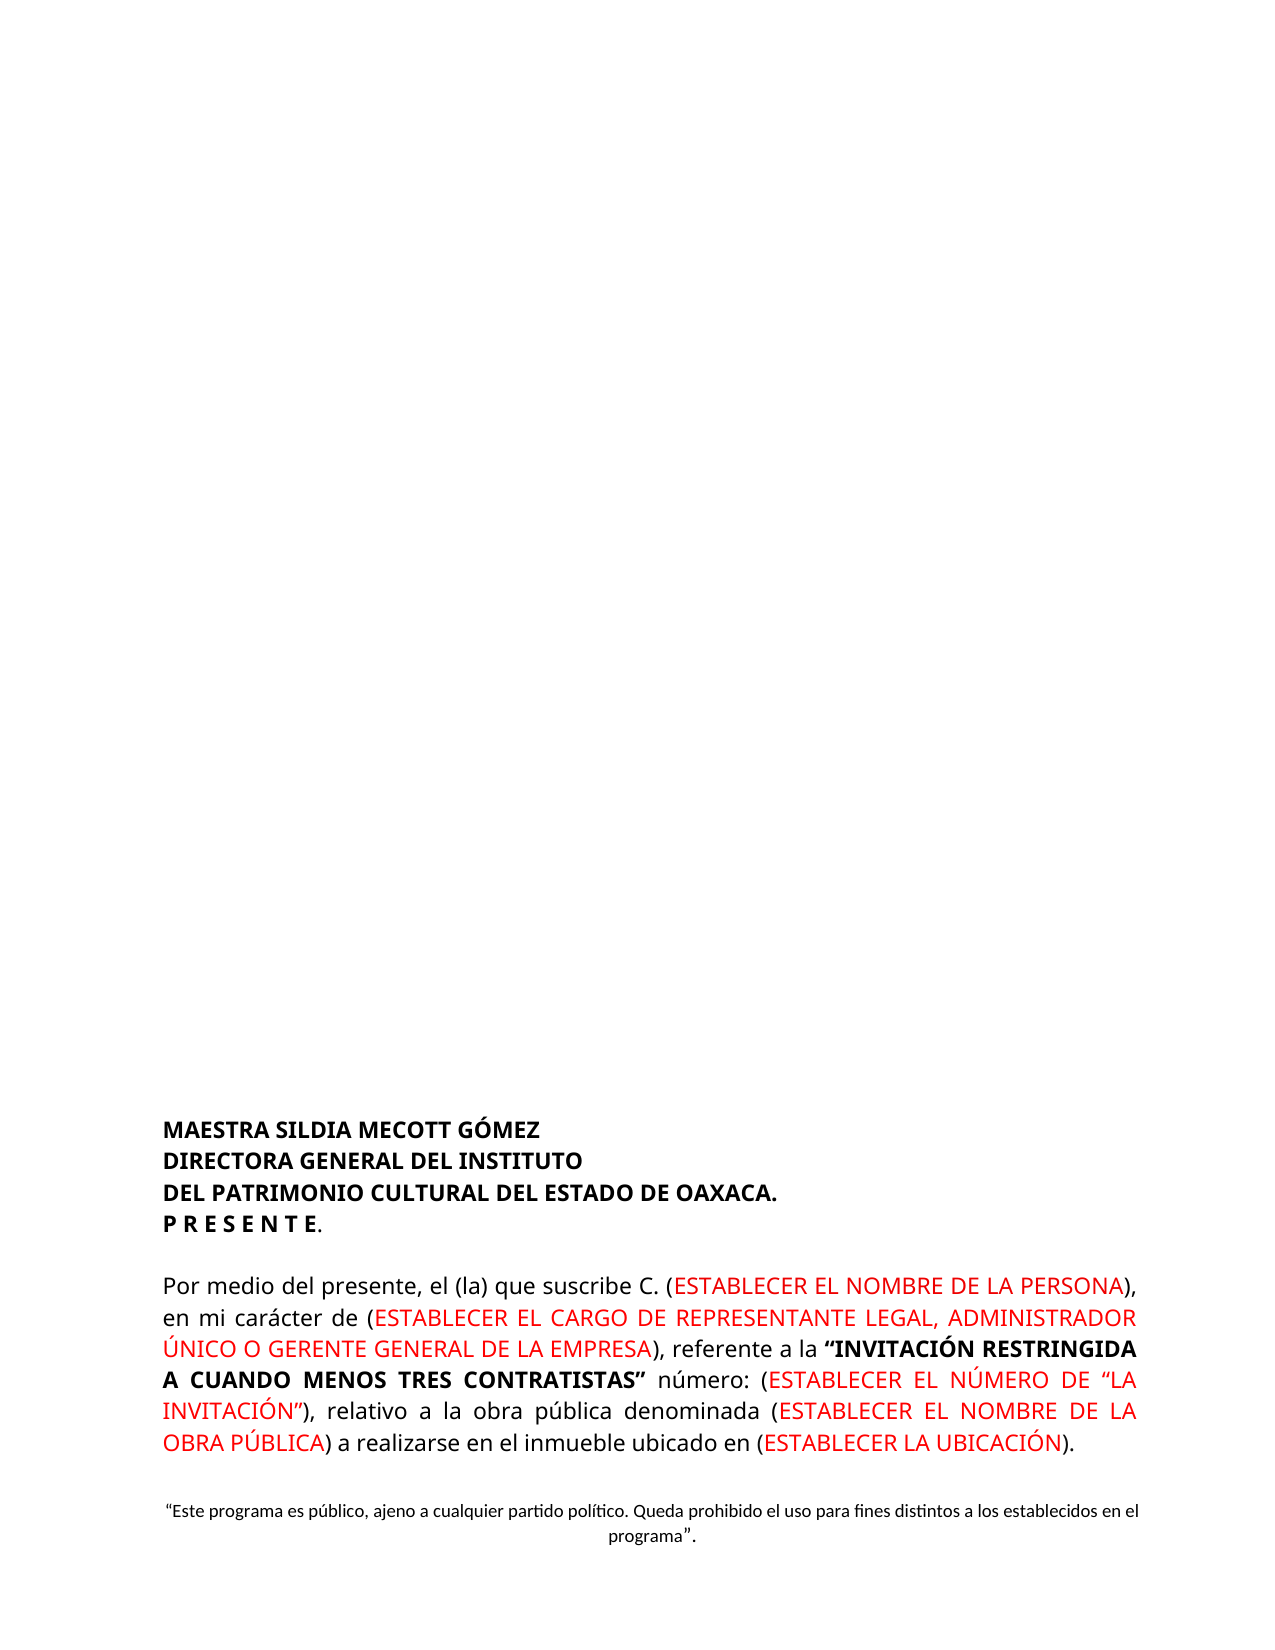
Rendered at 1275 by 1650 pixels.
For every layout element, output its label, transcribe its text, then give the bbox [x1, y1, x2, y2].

text P R E S E N T E. [162, 1208, 1137, 1239]
text DIRECTORA GENERAL DEL INSTITUTO [162, 1145, 1157, 1177]
text DEL PATRIMONIO CULTURAL DEL ESTADO DE OAXACA. [162, 1177, 1157, 1208]
text Por medio del presente, el (la) que suscribe C. (ESTABLECER EL NOMBRE DE LA PERSONA), en mi carácter de (ESTABLECER EL CARGO DE REPRESENTANTE LEGAL, ADMINISTRADOR ÚNICO O GERENTE GENERAL DE LA EMPRESA), referente a la “INVITACIÓN RESTRINGIDA A CUANDO MENOS TRES CONTRATISTAS” número: (ESTABLECER EL NÚMERO DE “LA INVITACIÓN”), relativo a la obra pública denominada (ESTABLECER EL NOMBRE DE LA OBRA PÚBLICA) a realizarse en el inmueble ubicado en (ESTABLECER LA UBICACIÓN). [162, 1270, 1137, 1458]
text MAESTRA SILDIA MECOTT GÓMEZ [162, 1114, 1157, 1145]
